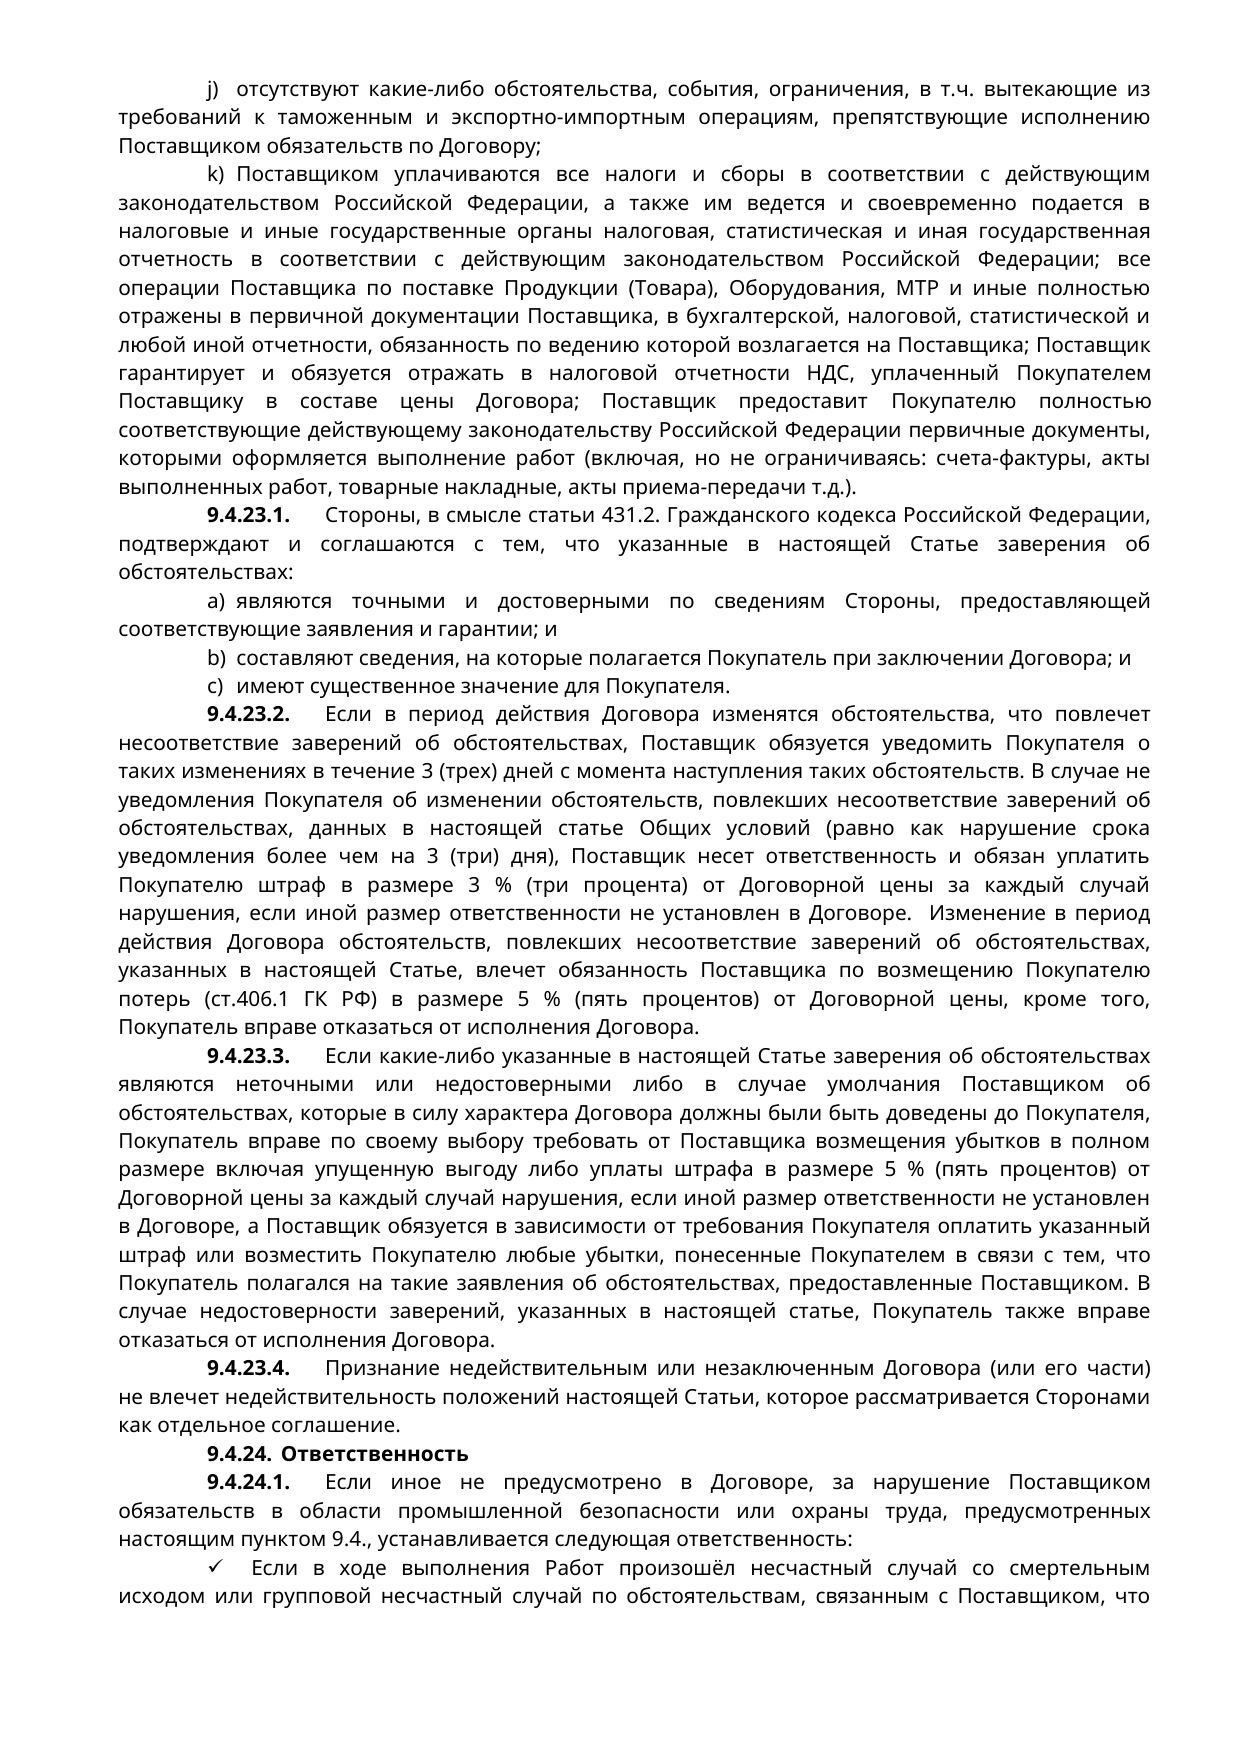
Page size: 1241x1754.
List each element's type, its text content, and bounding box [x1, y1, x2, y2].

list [118, 1553, 1152, 1609]
list Если какие-либо указанные в настоящей Статье заверения об обстоятельствах являются неточными или недостоверными либо в случае умолчания Поставщиком об обстоятельствах, которые в силу характера Договора должны были быть доведены до Покупателя, Покупатель вправе по своему выбору требовать от Поставщика возмещения убытков в полном размере включая упущенную выгоду либо уплаты штрафа в размере 5 % (пять процентов) от Договорной цены за каждый случай нарушения, если иной размер ответственности не установлен в Договоре, а Поставщик обязуется в зависимости от требования Покупателя оплатить указанный штраф или возместить Покупателю любые убытки, понесенные Покупателем в связи с тем, что Покупатель полагался на такие заявления об обстоятельствах, предоставленные Поставщиком. В случае недостоверности заверений, указанных в настоящей статье, Покупатель также вправе отказаться от исполнения Договора. [118, 1041, 1152, 1353]
list имеют существенное значение для Покупателя. [118, 671, 1152, 699]
list Стороны, в смысле статьи 431.2. Гражданского кодекса Российской Федерации, подтверждают и соглашаются с тем, что указанные в настоящей Статье заверения об обстоятельствах: [118, 500, 1152, 586]
list являются точными и достоверными по сведениям Стороны, предоставляющей соответствующие заявления и гарантии; и [118, 586, 1152, 643]
list Признание недействительным или незаключенным Договора (или его части) не влечет недействительность положений настоящей Статьи, которое рассматривается Сторонами как отдельное соглашение. [118, 1353, 1152, 1439]
list Если иное не предусмотрено в Договоре, за нарушение Поставщиком обязательств в области промышленной безопасности или охраны труда, предусмотренных настоящим пунктом 9.4., устанавливается следующая ответственность: [118, 1467, 1152, 1553]
list Если в период действия Договора изменятся обстоятельства, что повлечет несоответствие заверений об обстоятельствах, Поставщик обязуется уведомить Покупателя о таких изменениях в течение 3 (трех) дней с момента наступления таких обстоятельств. В случае не уведомления Покупателя об изменении обстоятельств, повлекших несоответствие заверений об обстоятельствах, данных в настоящей статье Общих условий (равно как нарушение срока уведомления более чем на 3 (три) дня), Поставщик несет ответственность и обязан уплатить Покупателю штраф в размере 3 % (три процента) от Договорной цены за каждый случай нарушения, если иной размер ответственности не установлен в Договоре. Изменение в период действия Договора обстоятельств, повлекших несоответствие заверений об обстоятельствах, указанных в настоящей Статье, влечет обязанность Поставщика по возмещению Покупателю потерь (ст.406.1 ГК РФ) в размере 5 % (пять процентов) от Договорной цены, кроме того, Покупатель вправе отказаться от исполнения Договора. [118, 699, 1152, 1041]
list Поставщиком уплачиваются все налоги и сборы в соответствии с действующим законодательством Российской Федерации, а также им ведется и своевременно подается в налоговые и иные государственные органы налоговая, статистическая и иная государственная отчетность в соответствии с действующим законодательством Российской Федерации; все операции Поставщика по поставке Продукции (Товара), Оборудования, МТР и иные полностью отражены в первичной документации Поставщика, в бухгалтерской, налоговой, статистической и любой иной отчетности, обязанность по ведению которой возлагается на Поставщика; Поставщик гарантирует и обязуется отражать в налоговой отчетности НДС, уплаченный Покупателем Поставщику в составе цены Договора; Поставщик предоставит Покупателю полностью соответствующие действующему законодательству Российской Федерации первичные документы, которыми оформляется выполнение работ (включая, но не ограничиваясь: счета-фактуры, акты выполненных работ, товарные накладные, акты приема-передачи т.д.). [118, 159, 1152, 500]
list Ответственность [118, 1439, 1152, 1467]
list составляют сведения, на которые полагается Покупатель при заключении Договора; и [118, 643, 1152, 671]
list отсутствуют какие-либо обстоятельства, события, ограничения, в т.ч. вытекающие из требований к таможенным и экспортно-импортным операциям, препятствующие исполнению Поставщиком обязательств по Договору; [118, 74, 1152, 159]
